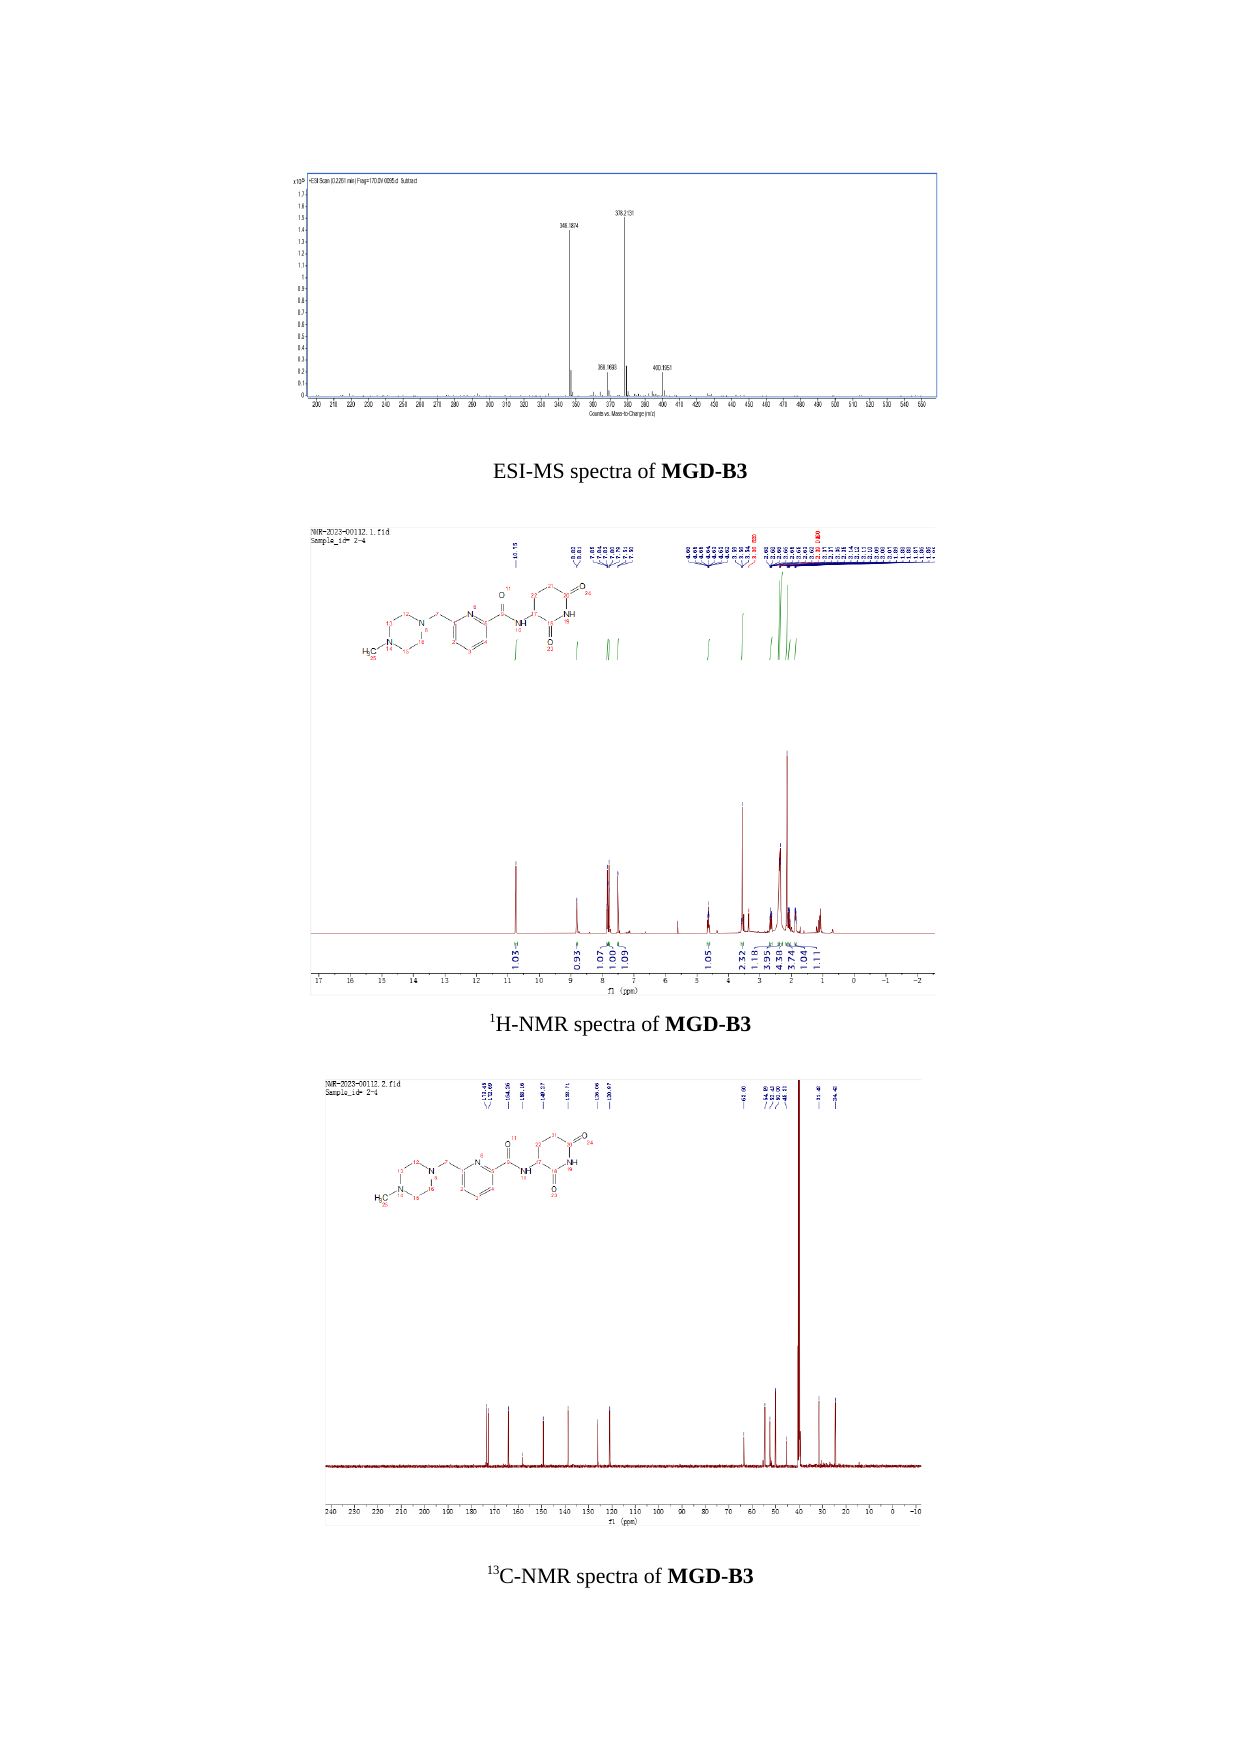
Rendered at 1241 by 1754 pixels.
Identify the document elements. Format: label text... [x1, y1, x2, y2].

text 13C-NMR spectra of MGD-B3 [187, 1559, 1053, 1592]
text 1H-NMR spectra of MGD-B3 [187, 1007, 1053, 1039]
picture [305, 519, 935, 996]
text ESI-MS spectra of MGD-B3 [187, 454, 1053, 487]
picture [318, 1072, 922, 1529]
picture [288, 162, 952, 423]
